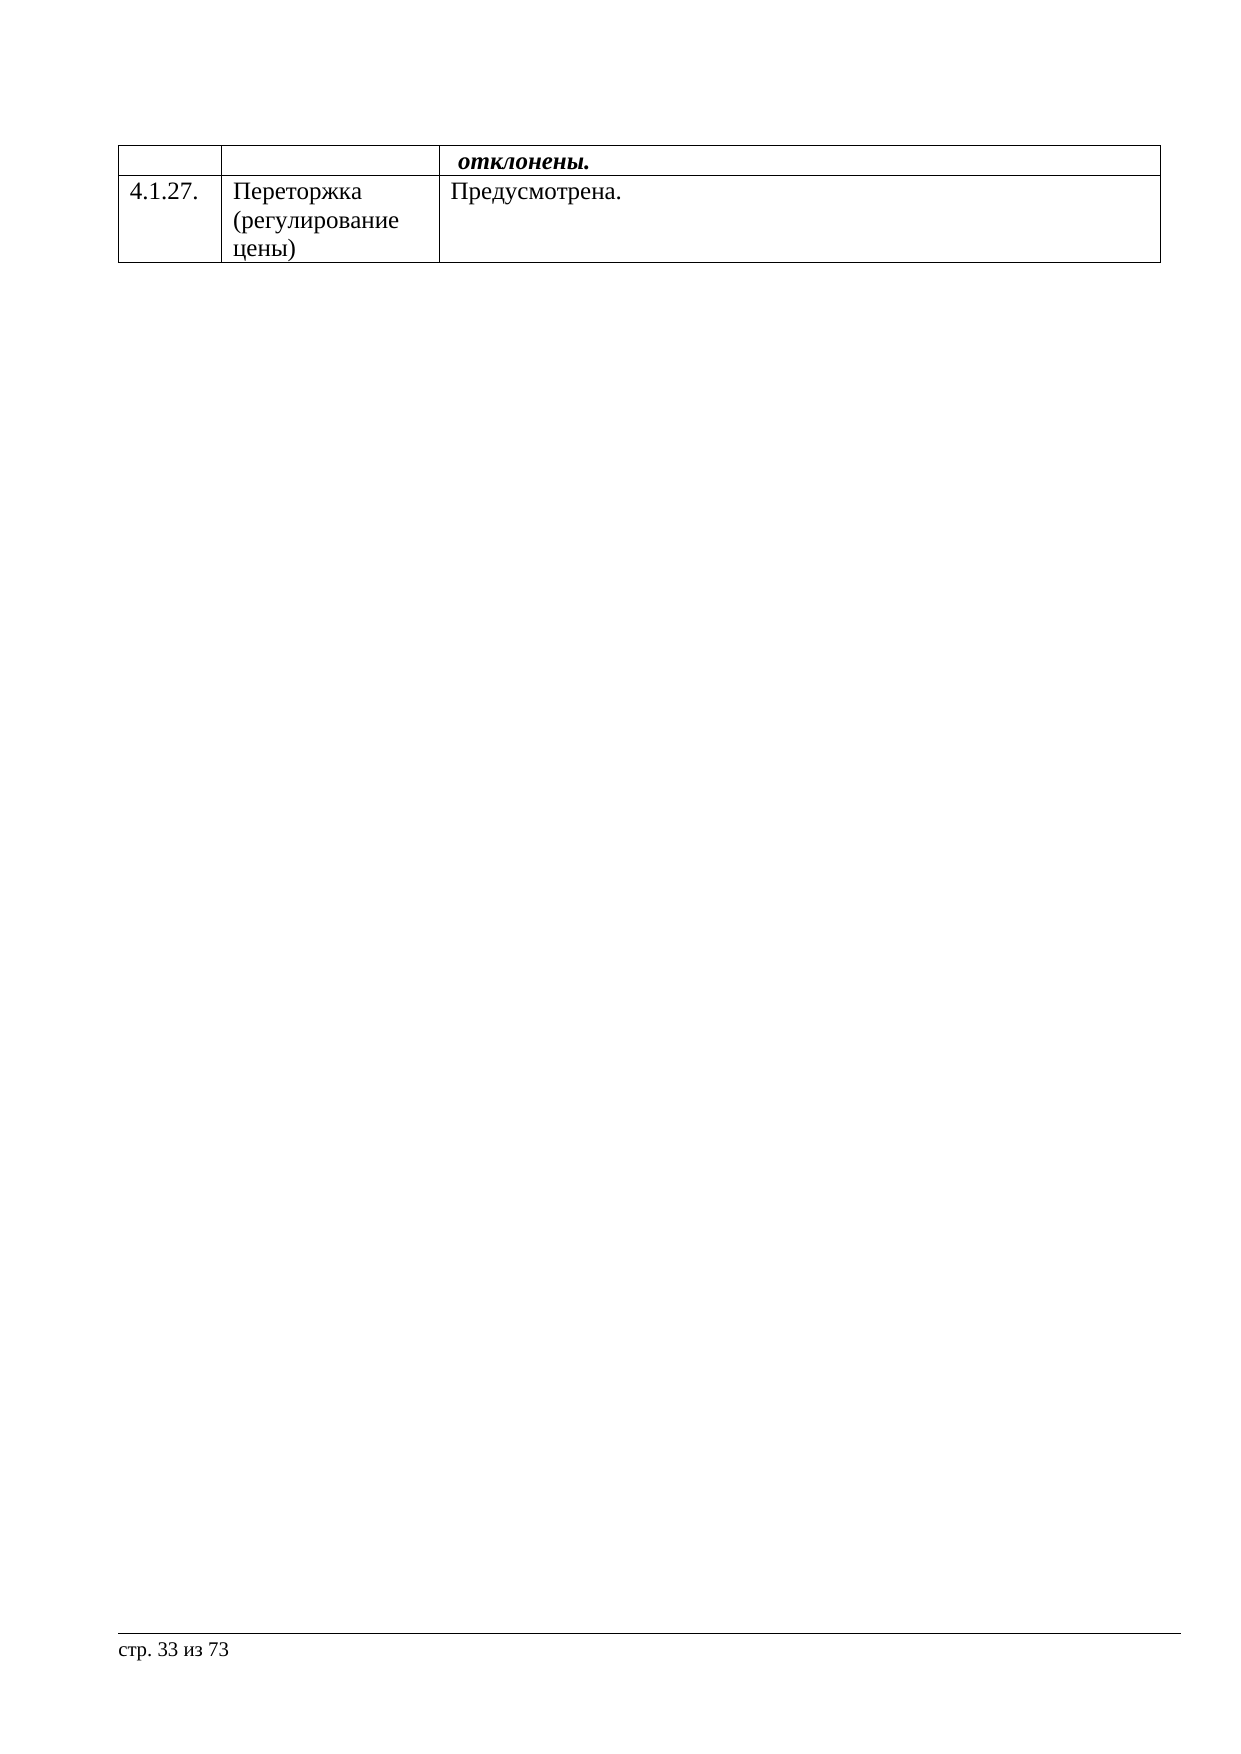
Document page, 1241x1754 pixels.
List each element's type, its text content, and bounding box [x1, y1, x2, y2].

table_cell Предусмотрена. [440, 176, 1160, 262]
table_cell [440, 146, 1160, 175]
table_cell [119, 176, 221, 262]
table_cell Переторжка (регулирование цены) [222, 176, 439, 262]
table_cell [222, 146, 439, 175]
table_cell [119, 146, 221, 175]
